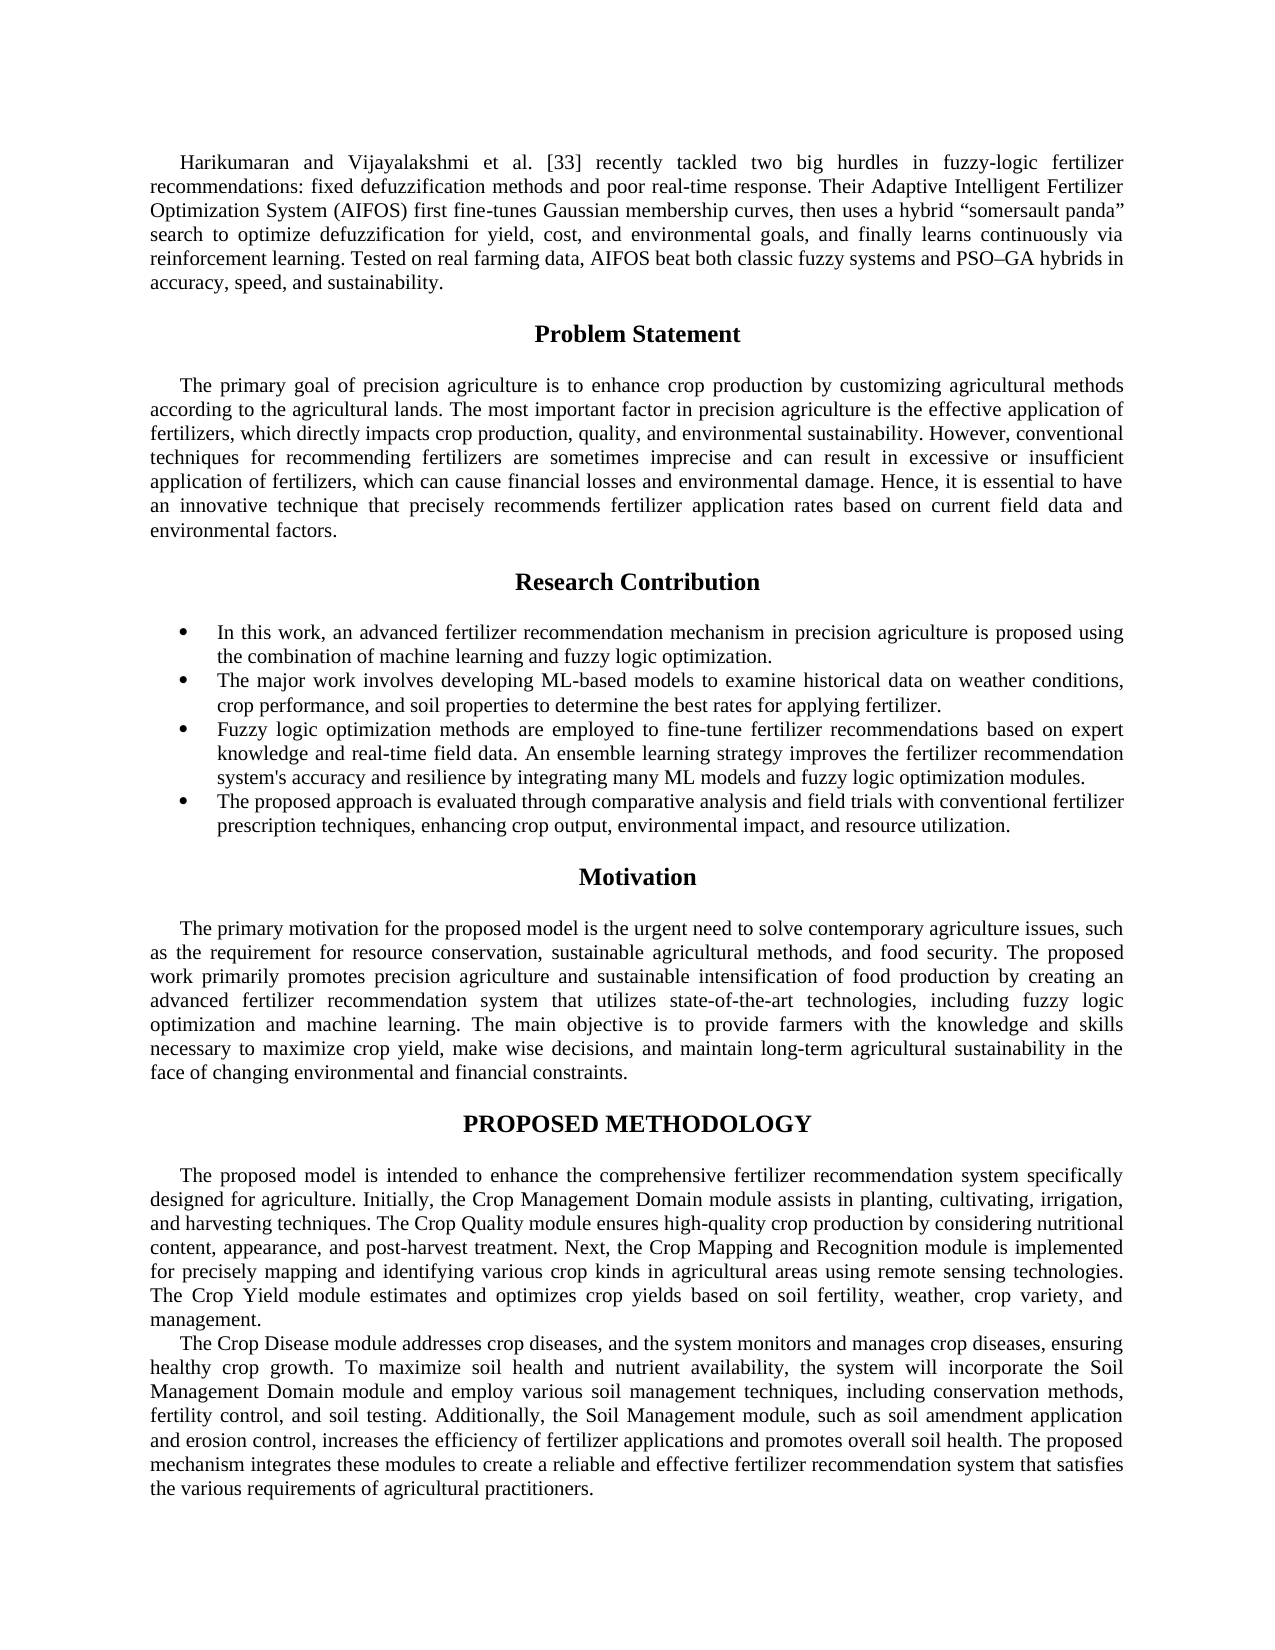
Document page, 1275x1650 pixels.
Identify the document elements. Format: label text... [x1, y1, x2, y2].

subtitle Research Contribution [150, 567, 1125, 595]
text The proposed approach is evaluated through comparative analysis and field trials with conventional fertilizer prescription techniques, enhancing crop output, environmental impact, and resource utilization. [179, 789, 1125, 837]
subtitle Problem Statement [150, 319, 1125, 348]
text The primary goal of precision agriculture is to enhance crop production by customizing agricultural methods according to the agricultural lands. The most important factor in precision agriculture is the effective application of fertilizers, which directly impacts crop production, quality, and environmental sustainability. However, conventional techniques for recommending fertilizers are sometimes imprecise and can result in excessive or insufficient application of fertilizers, which can cause financial losses and environmental damage. Hence, it is essential to have an innovative technique that precisely recommends fertilizer application rates based on current field data and environmental factors. [150, 373, 1125, 542]
text Fuzzy logic optimization methods are employed to fine-tune fertilizer recommendations based on expert knowledge and real-time field data. An ensemble learning strategy improves the fertilizer recommendation system's accuracy and resilience by integrating many ML models and fuzzy logic optimization modules. [179, 717, 1125, 789]
text The Crop Disease module addresses crop diseases, and the system monitors and manages crop diseases, ensuring healthy crop growth. To maximize soil health and nutrient availability, the system will incorporate the Soil Management Domain module and employ various soil management techniques, including conservation methods, fertility control, and soil testing. Additionally, the Soil Management module, such as soil amendment application and erosion control, increases the efficiency of fertilizer applications and promotes overall soil health. The proposed mechanism integrates these modules to create a reliable and effective fertilizer recommendation system that satisfies the various requirements of agricultural practitioners. [150, 1331, 1125, 1500]
text In this work, an advanced fertilizer recommendation mechanism in precision agriculture is proposed using the combination of machine learning and fuzzy logic optimization. [179, 620, 1125, 668]
text Harikumaran and Vijayalakshmi et al. [33] recently tackled two big hurdles in fuzzy‐logic fertilizer recommendations: fixed defuzzification methods and poor real‐time response. Their Adaptive Intelligent Fertilizer Optimization System (AIFOS) first fine-tunes Gaussian membership curves, then uses a hybrid “somersault panda” search to optimize defuzzification for yield, cost, and environmental goals, and finally learns continuously via reinforcement learning. Tested on real farming data, AIFOS beat both classic fuzzy systems and PSO–GA hybrids in accuracy, speed, and sustainability. [150, 150, 1125, 294]
text The primary motivation for the proposed model is the urgent need to solve contemporary agriculture issues, such as the requirement for resource conservation, sustainable agricultural methods, and food security. The proposed work primarily promotes precision agriculture and sustainable intensification of food production by creating an advanced fertilizer recommendation system that utilizes state-of-the-art technologies, including fuzzy logic optimization and machine learning. The main objective is to provide farmers with the knowledge and skills necessary to maximize crop yield, make wise decisions, and maintain long-term agricultural sustainability in the face of changing environmental and financial constraints. [150, 916, 1125, 1084]
text The proposed model is intended to enhance the comprehensive fertilizer recommendation system specifically designed for agriculture. Initially, the Crop Management Domain module assists in planting, cultivating, irrigation, and harvesting techniques. The Crop Quality module ensures high-quality crop production by considering nutritional content, appearance, and post-harvest treatment. Next, the Crop Mapping and Recognition module is implemented for precisely mapping and identifying various crop kinds in agricultural areas using remote sensing technologies. The Crop Yield module estimates and optimizes crop yields based on soil fertility, weather, crop variety, and management. [150, 1163, 1125, 1331]
subtitle Proposed methodology [150, 1109, 1125, 1138]
subtitle Motivation [150, 862, 1125, 891]
text The major work involves developing ML-based models to examine historical data on weather conditions, crop performance, and soil properties to determine the best rates for applying fertilizer. [179, 668, 1125, 717]
